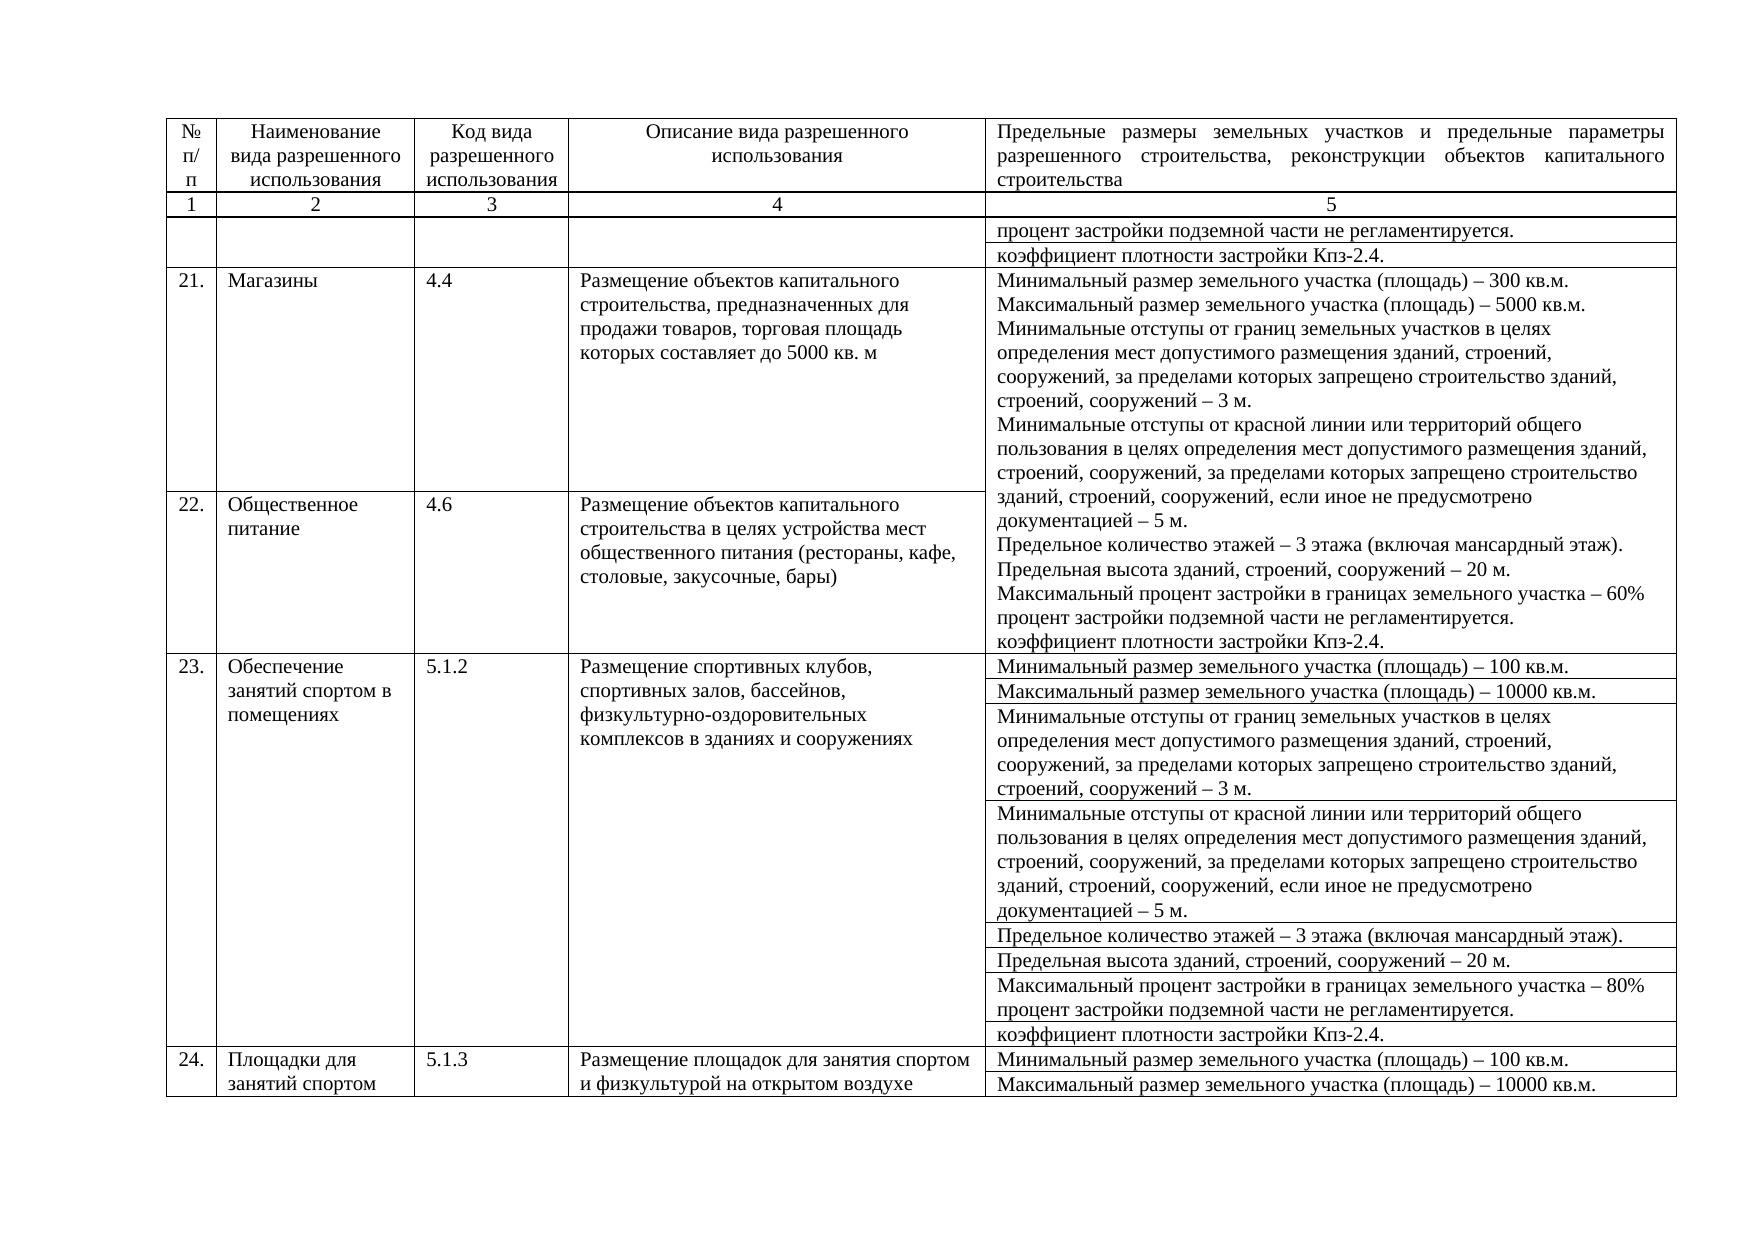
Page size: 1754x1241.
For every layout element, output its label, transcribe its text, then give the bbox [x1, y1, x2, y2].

table_cell Размещение объектов капитального строительства в целях устройства мест общественного питания (рестораны, кафе, столовые, закусочные, бары) [569, 492, 985, 653]
table_cell Максимальный размер земельного участка (площадь) – 10000 кв.м. [986, 679, 1676, 703]
table_cell Обеспечение занятий спортом в помещениях [217, 654, 414, 1046]
table_cell Размещение спортивных клубов, спортивных залов, бассейнов, физкультурно-оздоровительных комплексов в зданиях и сооружениях [569, 654, 985, 1046]
table_cell Максимальный размер земельного участка (площадь) – 10000 кв.м. [986, 1072, 1676, 1096]
table_cell 5.1.3 [415, 1047, 568, 1096]
table_cell Минимальный размер земельного участка (площадь) – 300 кв.м. Максимальный размер земельного участка (площадь) – 5000 кв.м. Минимальные отступы от границ земельных участков в целях определения мест допустимого размещения зданий, строений, сооружений, за пределами которых запрещено строительство зданий, строений, сооружений – 3 м. Минимальные отступы от красной линии или территорий общего пользования в целях определения мест допустимого размещения зданий, строений, сооружений, за пределами которых запрещено строительство зданий, строений, сооружений, если иное не предусмотрено документацией – 5 м. Предельное количество этажей – 3 этажа (включая мансардный этаж). Предельная высота зданий, строений, сооружений – 20 м. Максимальный процент застройки в границах земельного участка – 60% процент застройки подземной части не регламентируется. коэффициент плотности застройки Кпз-2.4. [986, 268, 1676, 653]
table_cell коэффициент плотности застройки Кпз-2.4. [986, 243, 1676, 267]
table_cell Размещение объектов капитального строительства, предназначенных для продажи товаров, торговая площадь которых составляет до 5000 кв. м [569, 268, 985, 491]
table_cell 4.4 [415, 268, 568, 491]
table_cell Минимальный размер земельного участка (площадь) – 100 кв.м. [986, 654, 1676, 678]
table_cell Магазины [217, 268, 414, 491]
table_cell Минимальные отступы от границ земельных участков в целях определения мест допустимого размещения зданий, строений, сооружений, за пределами которых запрещено строительство зданий, строений, сооружений – 3 м. [986, 704, 1676, 800]
table_cell 5.1.2 [415, 654, 568, 1046]
table_cell 3 [415, 193, 568, 216]
table_cell Минимальный размер земельного участка (площадь) – 100 кв.м. [986, 1047, 1676, 1071]
table_cell Минимальные отступы от красной линии или территорий общего пользования в целях определения мест допустимого размещения зданий, строений, сооружений, за пределами которых запрещено строительство зданий, строений, сооружений, если иное не предусмотрено документацией – 5 м. [986, 801, 1676, 922]
table_cell 23. [167, 654, 216, 1046]
table_cell 4 [569, 193, 985, 216]
table_cell Предельная высота зданий, строений, сооружений – 20 м. [986, 948, 1676, 972]
table_cell Общественное питание [217, 492, 414, 653]
table_cell Площадки для занятий спортом [217, 1047, 414, 1096]
table_cell 24. [167, 1047, 216, 1096]
table_cell 5 [986, 193, 1676, 216]
table_cell 22. [167, 492, 216, 653]
table_header Наименование вида разрешенного использования [217, 119, 414, 191]
table_cell Максимальный процент застройки в границах земельного участка – 80% процент застройки подземной части не регламентируется. [986, 218, 1676, 242]
table_cell Размещение площадок для занятия спортом и физкультурой на открытом воздухе (физкультурные площадки, беговые дорожки, поля для спортивной игры) [569, 1047, 985, 1096]
table_header Код вида разрешенного использования [415, 119, 568, 191]
table_cell Максимальный процент застройки в границах земельного участка – 80% процент застройки подземной части не регламентируется. [986, 973, 1676, 1021]
table_cell 1 [167, 193, 216, 216]
table_header Описание вида разрешенного использования [569, 119, 985, 191]
table_header № п/п [167, 119, 216, 191]
table_cell 4.6 [415, 492, 568, 653]
table_cell 2 [217, 193, 414, 216]
table_cell 21. [167, 268, 216, 491]
table_cell коэффициент плотности застройки Кпз-2.4. [986, 1022, 1676, 1046]
table_cell Предельное количество этажей – 3 этажа (включая мансардный этаж). [986, 923, 1676, 947]
table_header Предельные размеры земельных участков и предельные параметры разрешенного строительства, реконструкции объектов капитального строительства [986, 119, 1676, 191]
